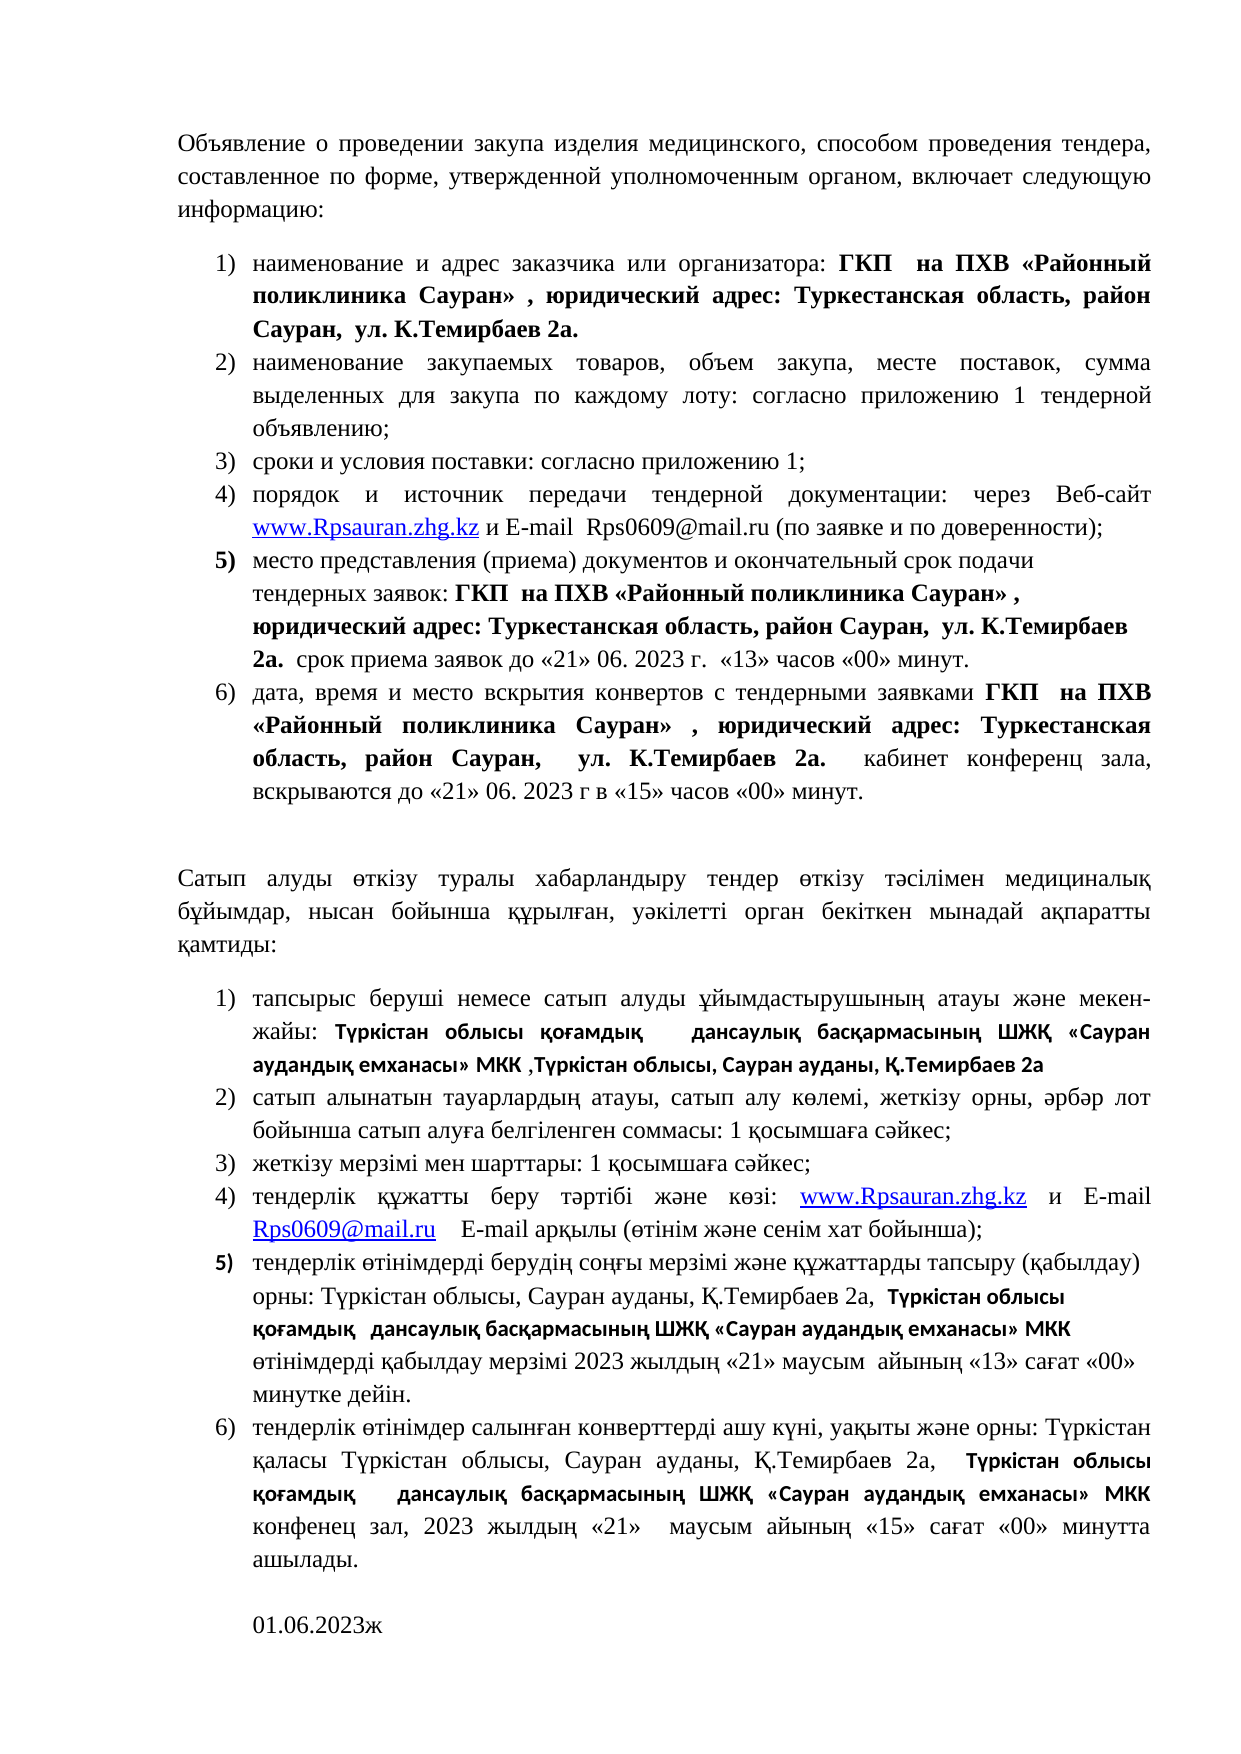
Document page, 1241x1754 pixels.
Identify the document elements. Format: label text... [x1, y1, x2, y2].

list дата, время и место вскрытия конвертов с тендерными заявками ГКП на ПХВ «Районный поликлиника Сауран» , юридический адрес: Туркестанская область, район Сауран, ул. К.Темирбаев 2а. кабинет конференц зала, вскрываются до «21» 06. 2023 г в «15» часов «00» минут. [215, 677, 1152, 805]
list сатып алынатын тауарлардың атауы, сатып алу көлемі, жеткізу орны, әрбәр лот бойынша сатып алуға белгіленген соммасы: 1 қосымшаға сәйкес; [215, 1082, 1152, 1144]
list тендерлік құжатты беру тәртібі және көзі: www.Rpsauran.zhg.kz и E-mail Rps0609@mail.ru E-mail арқылы (өтінім және сенім хат бойынша); [215, 1181, 1152, 1243]
list тендерлік өтінімдер салынған конверттерді ашу күні, уақыты және орны: Түркістан қаласы Түркістан облысы, Сауран ауданы, Қ.Темирбаев 2а, Түркістан облысы қоғамдық дансаулық басқармасының ШЖҚ «Сауран аудандық емханасы» МКК конфенец зал, 2023 жылдың «21» маусым айының «15» сағат «00» минутта ашылады. [215, 1412, 1152, 1573]
list место представления (приема) документов и окончательный срок подачи тендерных заявок: ГКП на ПХВ «Районный поликлиника Сауран» , юридический адрес: Туркестанская область, район Сауран, ул. К.Темирбаев 2а. срок приема заявок до «21» 06. 2023 г. «13» часов «00» минут. [215, 545, 1152, 673]
list тапсырыс беруші немесе сатып алуды ұйымдастырушының атауы және мекен-жайы: Түркістан облысы қоғамдық дансаулық басқармасының ШЖҚ «Сауран аудандық емханасы» МКК ,Түркістан облысы, Сауран ауданы, Қ.Темирбаев 2а [215, 983, 1152, 1078]
list наименование и адрес заказчика или организатора: ГКП на ПХВ «Районный поликлиника Сауран» , юридический адрес: Туркестанская область, район Сауран, ул. К.Темирбаев 2а. [215, 248, 1152, 342]
list 01.06.2023ж [252, 1610, 1152, 1639]
list сроки и условия поставки: согласно приложению 1; [215, 446, 1152, 474]
list тендерлік өтінімдерді берудің соңғы мерзімі және құжаттарды тапсыру (қабылдау) орны: Түркістан облысы, Сауран ауданы, Қ.Темирбаев 2а, Түркістан облысы қоғамдық дансаулық басқармасының ШЖҚ «Сауран аудандық емханасы» МКК өтінімдерді қабылдау мерзімі 2023 жылдың «21» маусым айының «13» сағат «00» минутке дейін. [215, 1247, 1152, 1408]
text Сатып алуды өткізу туралы хабарландыру тендер өткізу тәсілімен медициналық бұйымдар, нысан бойынша құрылған, уәкілетті орган бекіткен мынадай ақпаратты қамтиды: [177, 863, 1152, 958]
list порядок и источник передачи тендерной документации: через Веб-сайт www.Rpsauran.zhg.kz и E-mail Rps0609@mail.ru (по заявке и по доверенности); [215, 479, 1152, 541]
list наименование закупаемых товаров, объем закупа, месте поставок, сумма выделенных для закупа по каждому лоту: согласно приложению 1 тендерной объявлению; [215, 347, 1152, 441]
list жеткізу мерзімі мен шарттары: 1 қосымшаға сәйкес; [215, 1148, 1152, 1177]
text Объявление о проведении закупа изделия медицинского, способом проведения тендера, составленное по форме, утвержденной уполномоченным органом, включает следующую информацию: [177, 128, 1152, 222]
